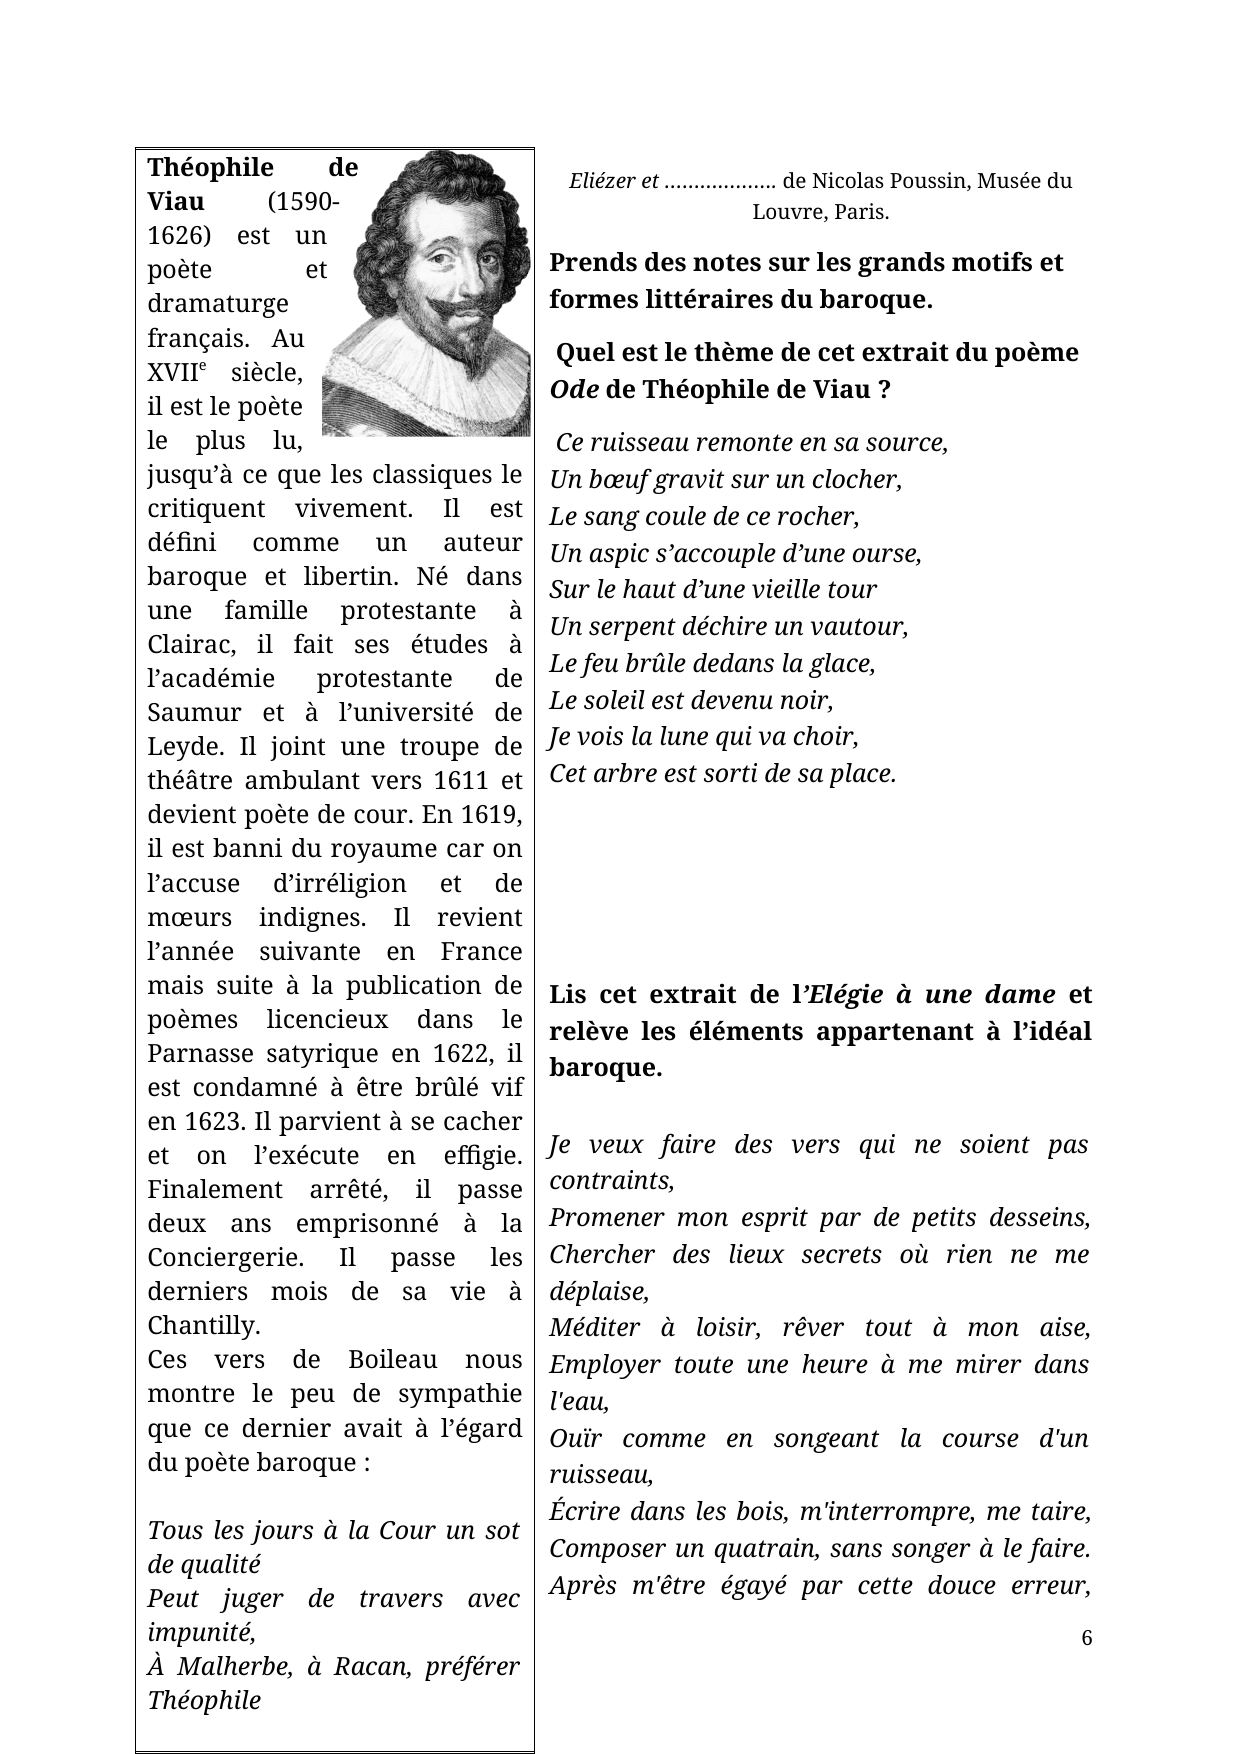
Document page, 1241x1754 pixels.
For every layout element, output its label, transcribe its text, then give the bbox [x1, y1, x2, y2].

text Le sang coule de ce rocher, [535, 498, 1093, 532]
text Un serpent déchire un vautour, [535, 609, 1093, 643]
text Sur le haut d’une vieille tour [535, 572, 1093, 606]
text Lis cet extrait de l’Elégie à une dame et relève les éléments appartenant à l’idéal baroque. [535, 976, 1093, 1084]
picture [322, 150, 531, 437]
text Quel est le thème de cet extrait du poème Ode de Théophile de Viau ? [535, 335, 1093, 406]
text Le soleil est devenu noir, [535, 682, 1093, 716]
text Eliézer et ………………. de Nicolas Poussin, Musée du Louvre, Paris. [535, 167, 1093, 226]
text Un aspic s’accouple d’une ourse, [535, 535, 1093, 569]
text Cet arbre est sorti de sa place. [535, 756, 1093, 790]
text Prends des notes sur les grands motifs et formes littéraires du baroque. [535, 244, 1093, 315]
text Ce ruisseau remonte en sa source, [535, 425, 1093, 459]
text Un bœuf gravit sur un clocher, [535, 462, 1093, 496]
text Je vois la lune qui va choir, [535, 719, 1093, 753]
table_header Théophile de Viau (1590-1626) est un poète et dramaturge français. Au XVIIe siècle, il est le poète le plus lu, jusqu’à ce que les classiques le critiquent vivement. Il est défini comme un auteur baroque et libertin. Né dans une famille protestante à Clairac, il fait ses études à l’académie protestante de Saumur et à l’université de Leyde. Il joint une troupe de théâtre ambulant vers 1611 et devient poète de cour. En 1619, il est banni du royaume car on l’accuse d’irréligion et de mœurs indignes. Il revient l’année suivante en France mais suite à la publication de poèmes licencieux dans le Parnasse satyrique en 1622, il est condamné à être brûlé vif en 1623. Il parvient à se cacher et on l’exécute en effigie. Finalement arrêté, il passe deux ans emprisonné à la Conciergerie. Il passe les derniers mois de sa vie à Chantilly. Ces vers de Boileau nous montre le peu de sympathie que ce dernier avait à l’égard du poète baroque : Tous les jours à la Cour un sot de qualité Peut juger de travers avec impunité, À Malherbe, à Racan, préférer Théophile [136, 150, 534, 1751]
text Le feu brûle dedans la glace, [535, 646, 1093, 679]
